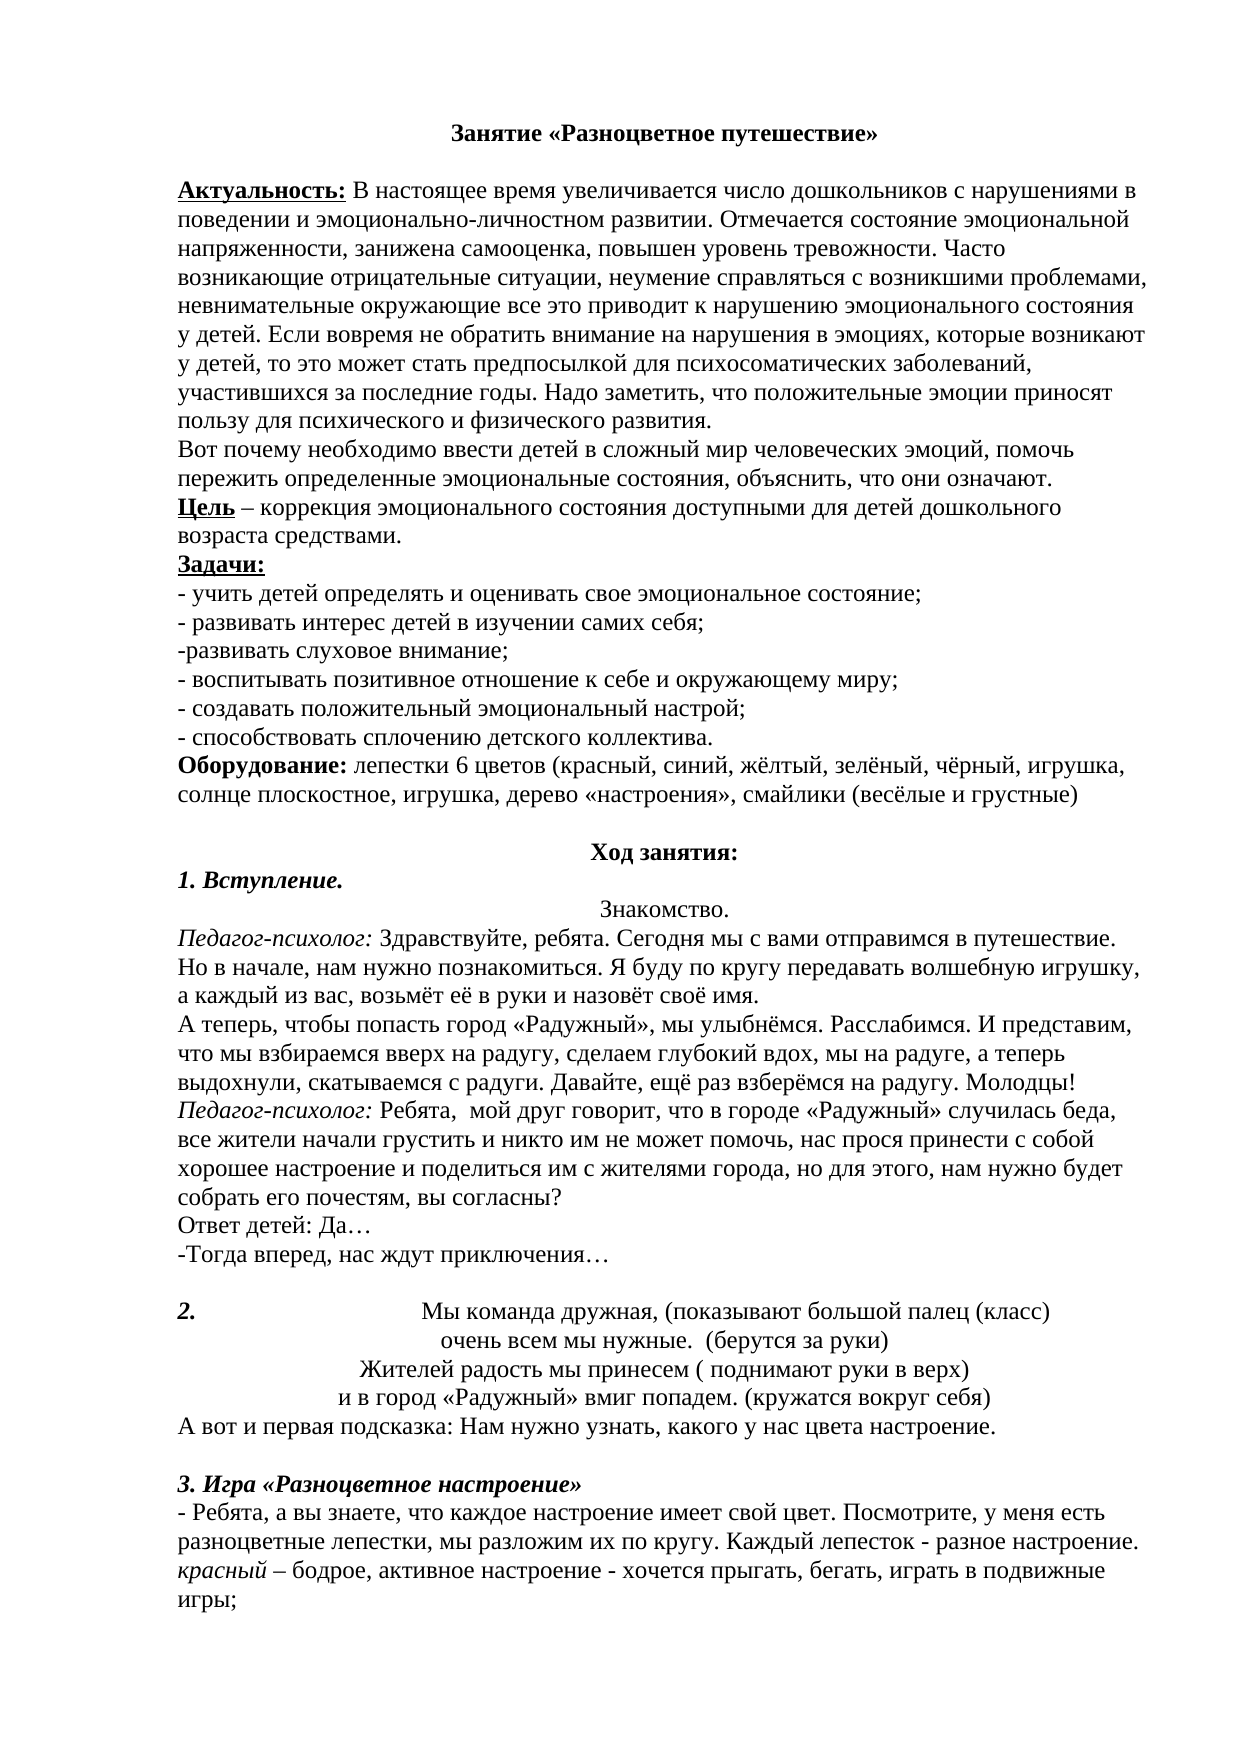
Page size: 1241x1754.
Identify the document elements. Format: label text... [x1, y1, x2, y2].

text 1. Вступление. [177, 866, 1152, 894]
text -развивать слуховое внимание; [177, 636, 1152, 664]
text Оборудование: лепестки 6 цветов (красный, синий, жёлтый, зелёный, чёрный, игрушка, солнце плоскостное, игрушка, дерево «настроения», смайлики (весёлые и грустные) [177, 751, 1152, 808]
text Актуальность: В настоящее время увеличивается число дошкольников с нарушениями в поведении и эмоционально-личностном развитии. Отмечается состояние эмоциональной напряженности, занижена самооценка, повышен уровень тревожности. Часто возникающие отрицательные ситуации, неумение справляться с возникшими проблемами, невнимательные окружающие все это приводит к нарушению эмоционального состояния у детей. Если вовремя не обратить внимание на нарушения в эмоциях, которые возникают у детей, то это может стать предпосылкой для психосоматических заболеваний, участившихся за последние годы. Надо заметить, что положительные эмоции приносят пользу для психического и физического развития. [177, 176, 1152, 434]
text Знакомство. [177, 894, 1152, 923]
text очень всем мы нужные. (берутся за руки) [177, 1325, 1152, 1354]
text Ответ детей: Да… [177, 1211, 1152, 1239]
text - Ребята, а вы знаете, что каждое настроение имеет свой цвет. Посмотрите, у меня есть разноцветные лепестки, мы разложим их по кругу. Каждый лепесток - разное настроение. [177, 1497, 1152, 1555]
text - развивать интерес детей в изучении самих себя; [177, 607, 1152, 636]
text - учить детей определять и оценивать свое эмоциональное состояние; [177, 578, 1152, 607]
text -Тогда вперед, нас ждут приключения… [177, 1239, 1152, 1268]
text 3. Игра «Разноцветное настроение» [177, 1469, 1152, 1497]
text Занятие «Разноцветное путешествие» [177, 118, 1152, 147]
text Задачи: [177, 549, 1152, 578]
text Педагог-психолог: Здравствуйте, ребята. Сегодня мы с вами отправимся в путешествие. Но в начале, нам нужно познакомиться. Я буду по кругу передавать волшебную игрушку, а каждый из вас, возьмёт её в руки и назовёт своё имя. [177, 923, 1152, 1009]
text А вот и первая подсказка: Нам нужно узнать, какого у нас цвета настроение. [177, 1411, 1152, 1440]
text - способствовать сплочению детского коллектива. [177, 722, 1152, 751]
text Вот почему необходимо ввести детей в сложный мир человеческих эмоций, помочь пережить определенные эмоциональные состояния, объяснить, что они означают. [177, 434, 1152, 492]
text - создавать положительный эмоциональный настрой; [177, 693, 1152, 722]
text 2. Мы команда дружная, (показывают большой палец (класс) [177, 1296, 1152, 1325]
text Жителей радость мы принесем ( поднимают руки в верх) [177, 1354, 1152, 1382]
text Ход занятия: [177, 837, 1152, 866]
text красный – бодрое, активное настроение - хочется прыгать, бегать, играть в подвижные игры; [177, 1555, 1152, 1612]
text А теперь, чтобы попасть город «Радужный», мы улыбнёмся. Расслабимся. И представим, что мы взбираемся вверх на радугу, сделаем глубокий вдох, мы на радуге, а теперь выдохнули, скатываемся с радуги. Давайте, ещё раз взберёмся на радугу. Молодцы! [177, 1009, 1152, 1096]
text Цель – коррекция эмоционального состояния доступными для детей дошкольного возраста средствами. [177, 492, 1152, 549]
text Педагог-психолог: Ребята, мой друг говорит, что в городе «Радужный» случилась беда, все жители начали грустить и никто им не может помочь, нас прося принести с собой хорошее настроение и поделиться им с жителями города, но для этого, нам нужно будет собрать его почестям, вы согласны? [177, 1096, 1152, 1211]
text и в город «Радужный» вмиг попадем. (кружатся вокруг себя) [177, 1382, 1152, 1411]
text - воспитывать позитивное отношение к себе и окружающему миру; [177, 664, 1152, 693]
